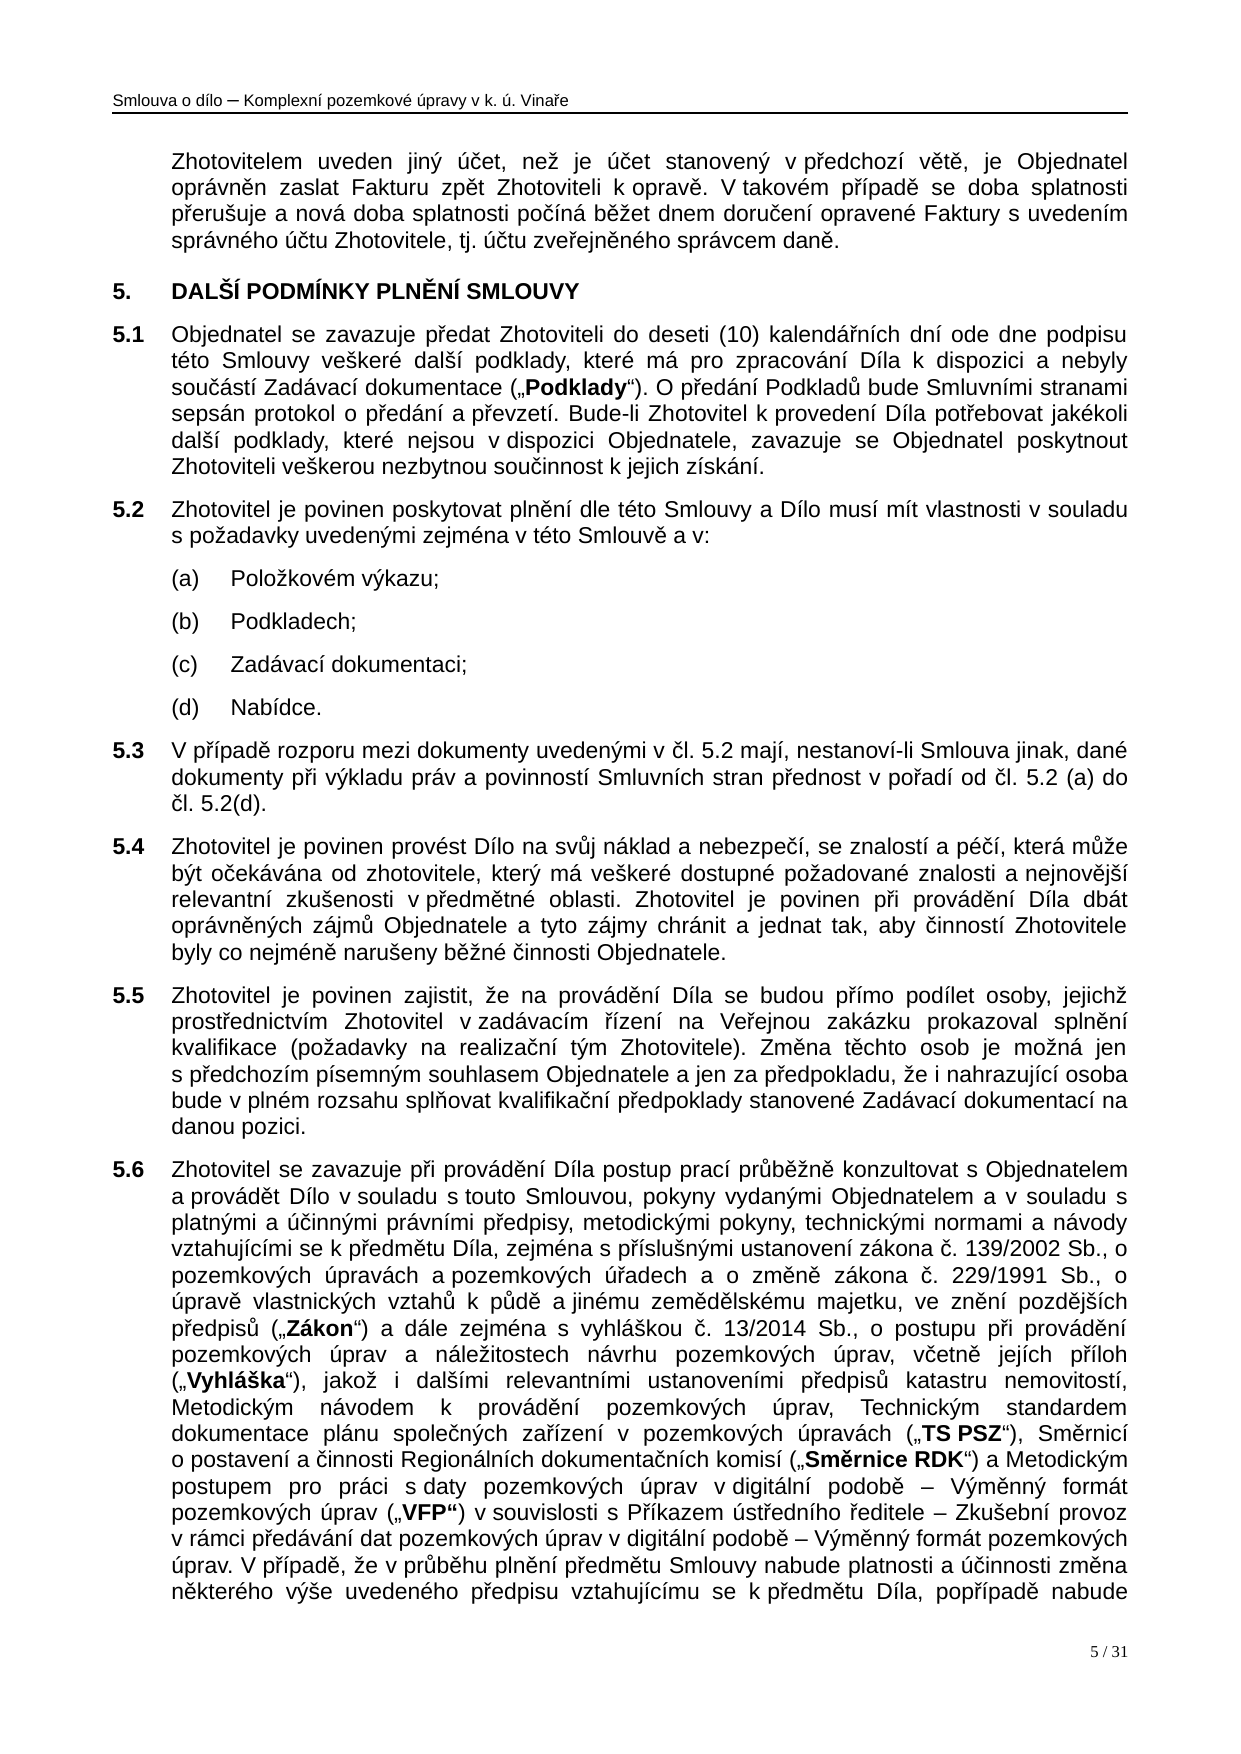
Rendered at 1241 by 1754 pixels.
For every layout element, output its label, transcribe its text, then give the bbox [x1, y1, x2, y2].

text Další podmínky Plnění smlouvy [112, 278, 1128, 304]
list Podkladech; [171, 608, 1128, 635]
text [112, 148, 1128, 253]
list Nabídce. [171, 694, 1128, 721]
list Položkovém výkazu; [171, 565, 1128, 592]
list Zadávací dokumentaci; [171, 651, 1128, 678]
text Zhotovitel je povinen zajistit, že na provádění Díla se budou přímo podílet osoby, jejichž prostřednictvím Zhotovitel v zadávacím řízení na Veřejnou zakázku prokazoval splnění kvalifikace (požadavky na realizační tým Zhotovitele). Změna těchto osob je možná jen s předchozím písemným souhlasem Objednatele a jen za předpokladu, že i nahrazující osoba bude v plném rozsahu splňovat kvalifikační předpoklady stanovené Zadávací dokumentací na danou pozici. [112, 982, 1128, 1140]
text V případě rozporu mezi dokumenty uvedenými v čl. 5.2 mají, nestanoví-li Smlouva jinak, dané dokumenty při výkladu práv a povinností Smluvních stran přednost v pořadí od čl. 5.2 (a) do čl. 5.2(d). [112, 737, 1128, 816]
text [112, 1156, 1128, 1604]
text Objednatel se zavazuje předat Zhotoviteli do deseti (10) kalendářních dní ode dne podpisu této Smlouvy veškeré další podklady, které má pro zpracování Díla k dispozici a nebyly součástí Zadávací dokumentace („Podklady“). O předání Podkladů bude Smluvními stranami sepsán protokol o předání a převzetí. Bude-li Zhotovitel k provedení Díla potřebovat jakékoli další podklady, které nejsou v dispozici Objednatele, zavazuje se Objednatel poskytnout Zhotoviteli veškerou nezbytnou součinnost k jejich získání. [112, 321, 1128, 479]
text Zhotovitel je povinen poskytovat plnění dle této Smlouvy a Dílo musí mít vlastnosti v souladu s požadavky uvedenými zejména v této Smlouvě a v: [112, 496, 1128, 549]
text Zhotovitel je povinen provést Dílo na svůj náklad a nebezpečí, se znalostí a péčí, která může být očekávána od zhotovitele, který má veškeré dostupné požadované znalosti a nejnovější relevantní zkušenosti v předmětné oblasti. Zhotovitel je povinen při provádění Díla dbát oprávněných zájmů Objednatele a tyto zájmy chránit a jednat tak, aby činností Zhotovitele byly co nejméně narušeny běžné činnosti Objednatele. [112, 833, 1128, 965]
